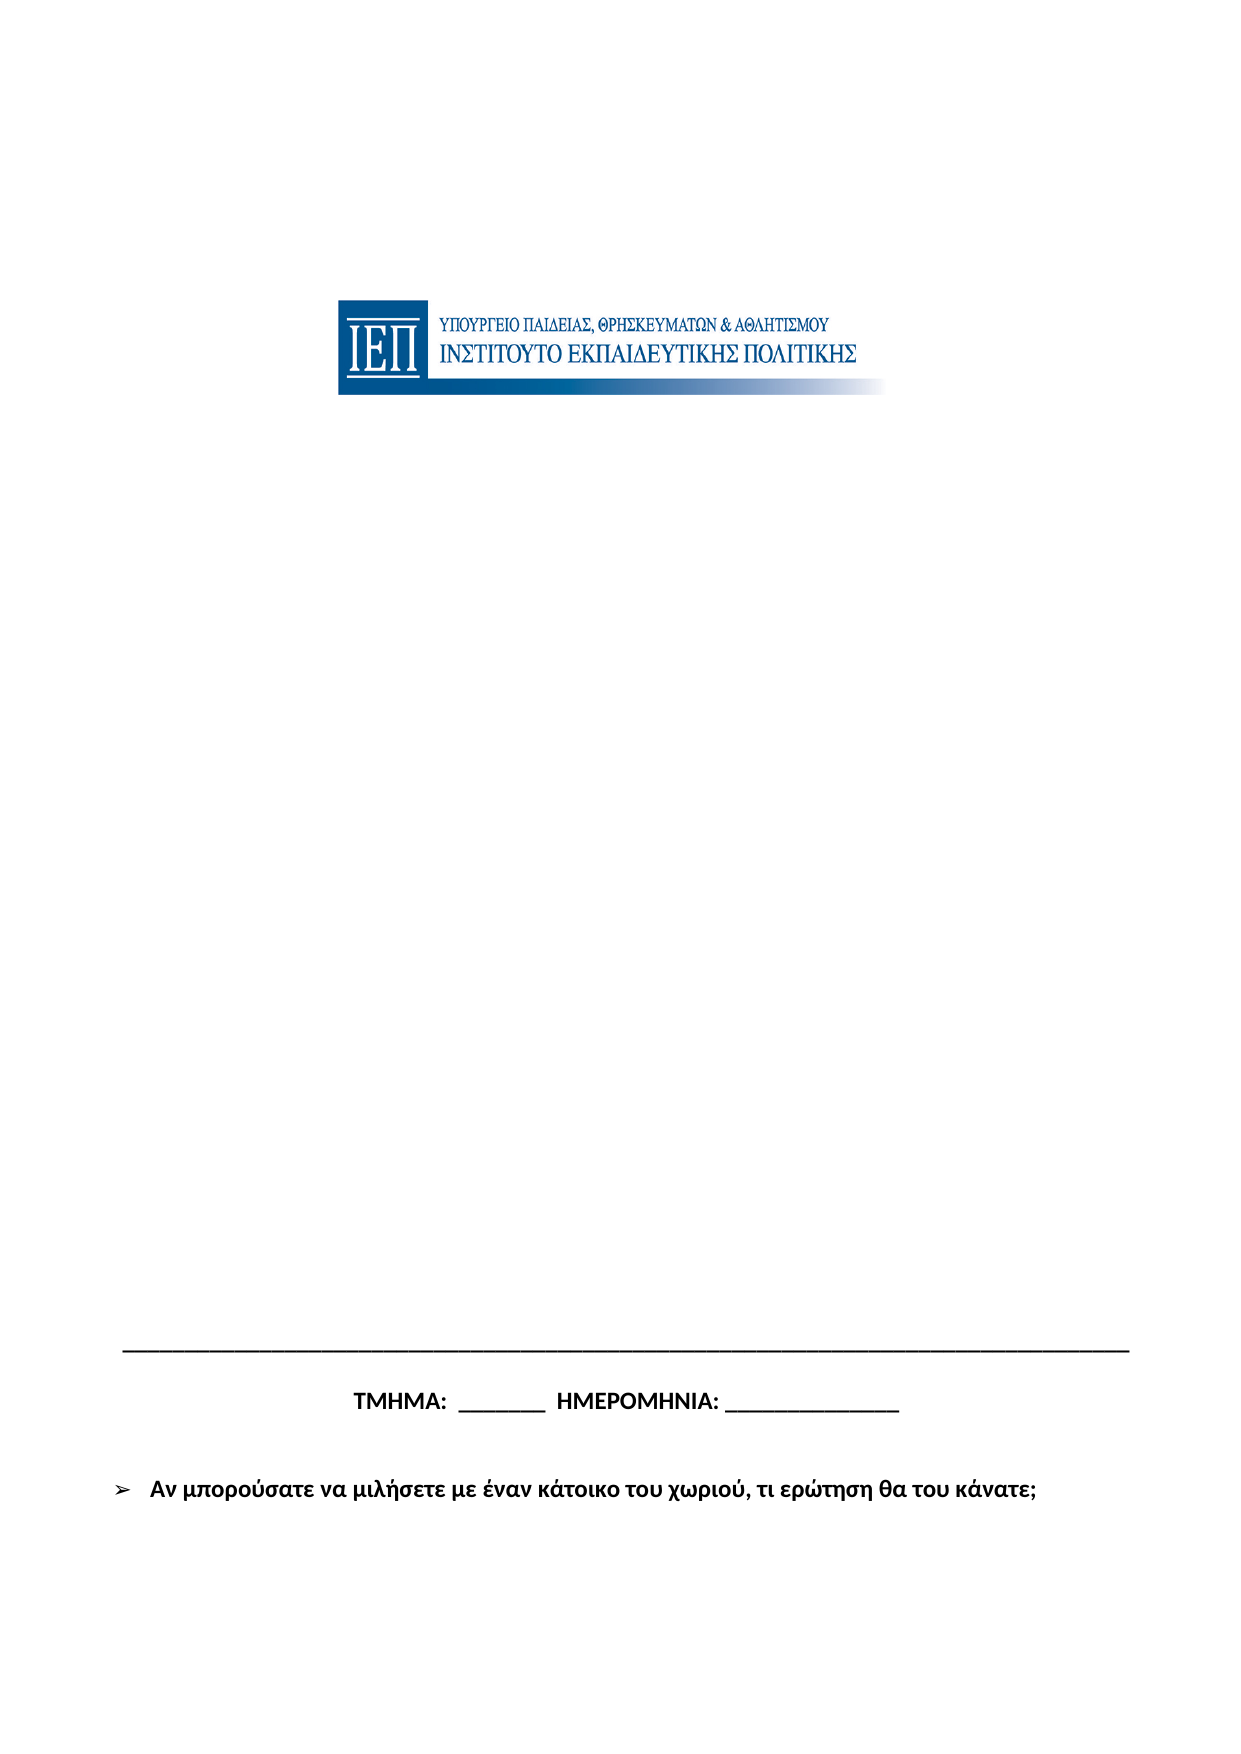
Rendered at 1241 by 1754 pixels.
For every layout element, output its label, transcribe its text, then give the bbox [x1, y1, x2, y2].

text ΟΝΟΜΑΤΑ ΜΑΘΗΤΩΝ:______________________________________________________ _________________________________________________________________________________ [104, 1325, 1148, 1355]
list Αν μπορούσατε να μιλήσετε με έναν κάτοικο του χωριού, τι ερώτηση θα του κάνατε; [112, 1473, 1148, 1503]
text ΤΜΗΜΑ: _______ ΗΜΕΡΟΜΗΝΙΑ: ______________ [104, 1385, 1148, 1415]
picture [338, 300, 886, 395]
